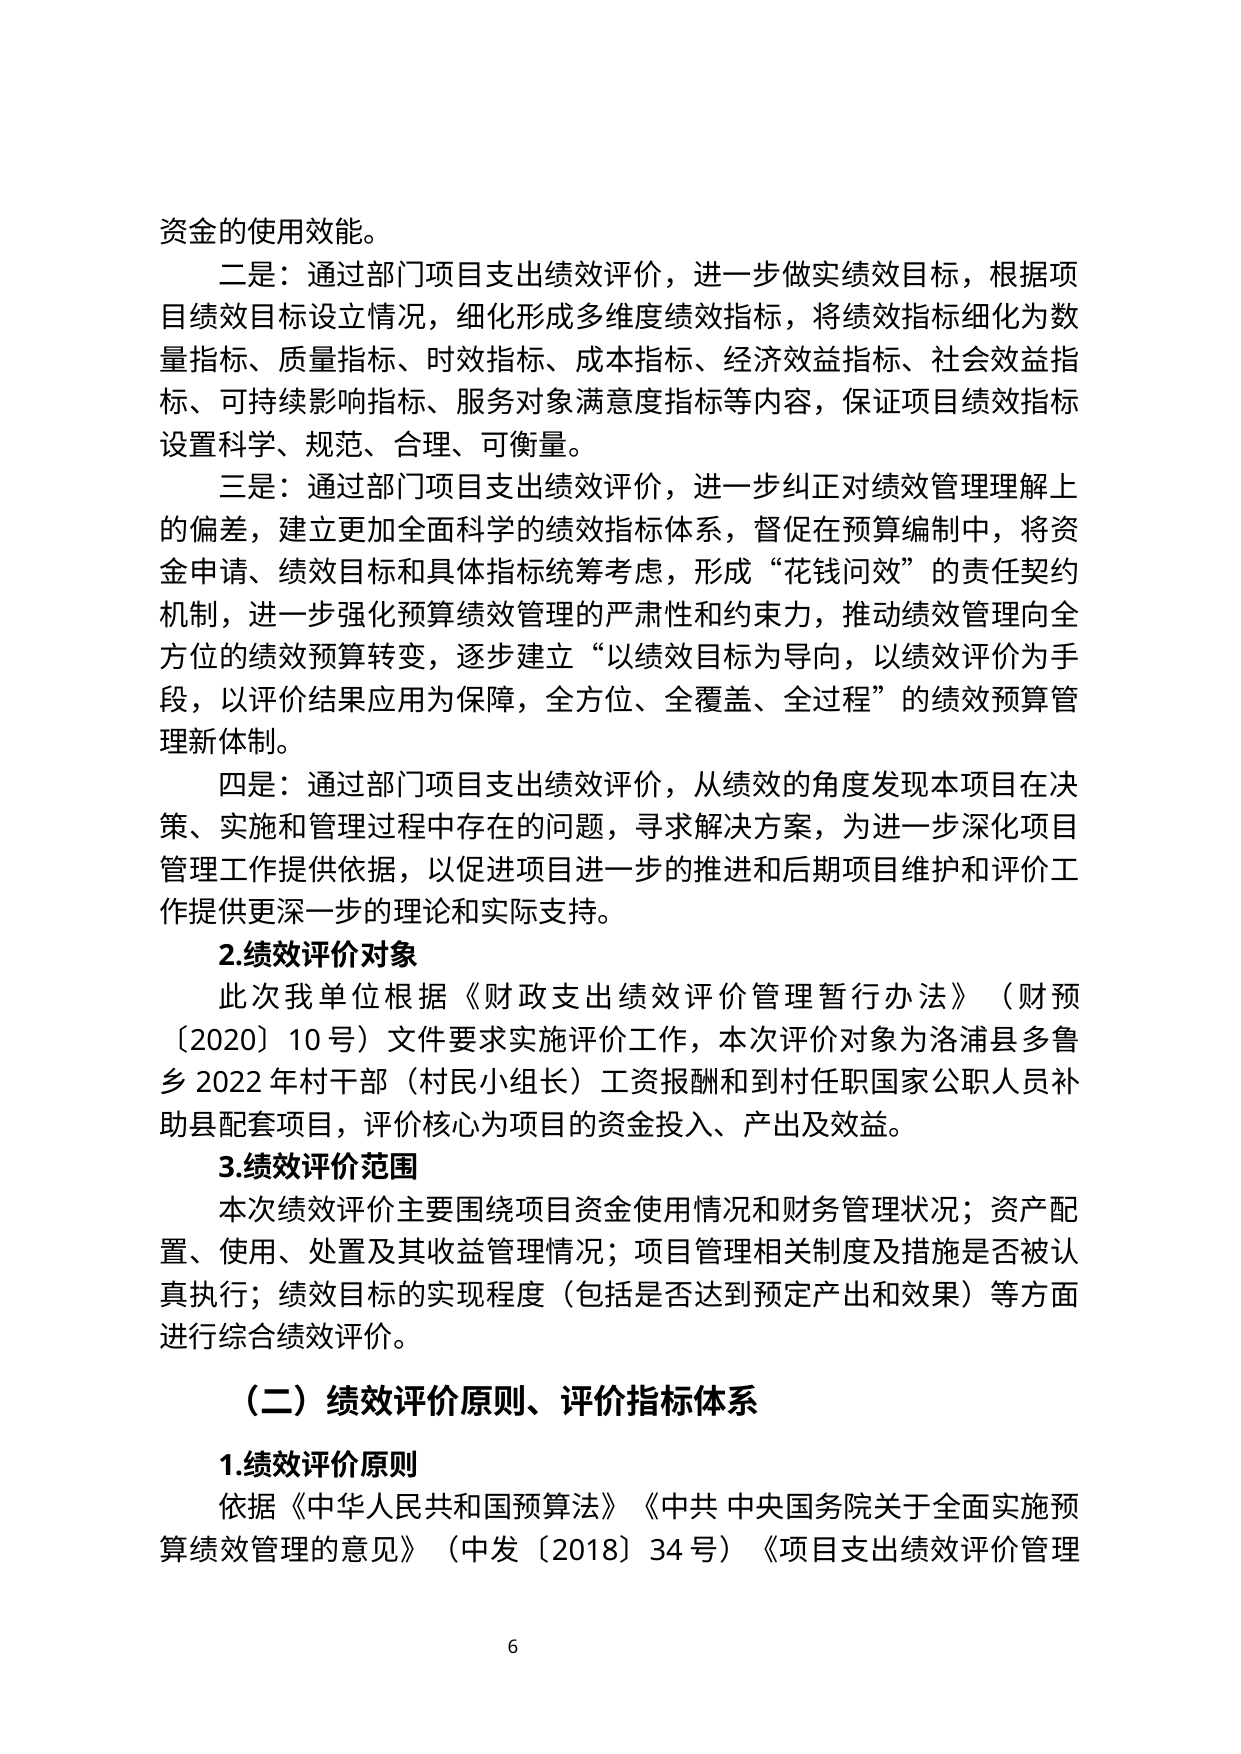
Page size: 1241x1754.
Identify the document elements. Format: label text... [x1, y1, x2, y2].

subtitle 2.绩效评价对象 [159, 931, 1081, 974]
text 此次我单位根据《财政支出绩效评价管理暂行办法》（财预〔2020〕10号）文件要求实施评价工作，本次评价对象为洛浦县多鲁乡2022年村干部（村民小组长）工资报酬和到村任职国家公职人员补助县配套项目，评价核心为项目的资金投入、产出及效益。 [159, 974, 1081, 1144]
text 二是：通过部门项目支出绩效评价，进一步做实绩效目标，根据项目绩效目标设立情况，细化形成多维度绩效指标，将绩效指标细化为数量指标、质量指标、时效指标、成本指标、经济效益指标、社会效益指标、可持续影响指标、服务对象满意度指标等内容，保证项目绩效指标设置科学、规范、合理、可衡量。 [159, 251, 1081, 464]
text 四是：通过部门项目支出绩效评价，从绩效的角度发现本项目在决策、实施和管理过程中存在的问题，寻求解决方案，为进一步深化项目管理工作提供依据，以促进项目进一步的推进和后期项目维护和评价工作提供更深一步的理论和实际支持。 [159, 761, 1081, 931]
text 本次绩效评价主要围绕项目资金使用情况和财务管理状况；资产配置、使用、处置及其收益管理情况；项目管理相关制度及措施是否被认真执行；绩效目标的实现程度（包括是否达到预定产出和效果）等方面进行综合绩效评价。 [159, 1186, 1081, 1356]
subtitle 1.绩效评价原则 [159, 1441, 1081, 1484]
text 三是：通过部门项目支出绩效评价，进一步纠正对绩效管理理解上的偏差，建立更加全面科学的绩效指标体系，督促在预算编制中，将资金申请、绩效目标和具体指标统筹考虑，形成“花钱问效”的责任契约机制，进一步强化预算绩效管理的严肃性和约束力，推动绩效管理向全方位的绩效预算转变，逐步建立“以绩效目标为导向，以绩效评价为手段，以评价结果应用为保障，全方位、全覆盖、全过程”的绩效预算管理新体制。 [159, 464, 1081, 761]
subtitle （二）绩效评价原则、评价指标体系 [159, 1356, 1081, 1441]
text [159, 1484, 1081, 1569]
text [159, 209, 1081, 251]
subtitle 3.绩效评价范围 [159, 1144, 1081, 1186]
